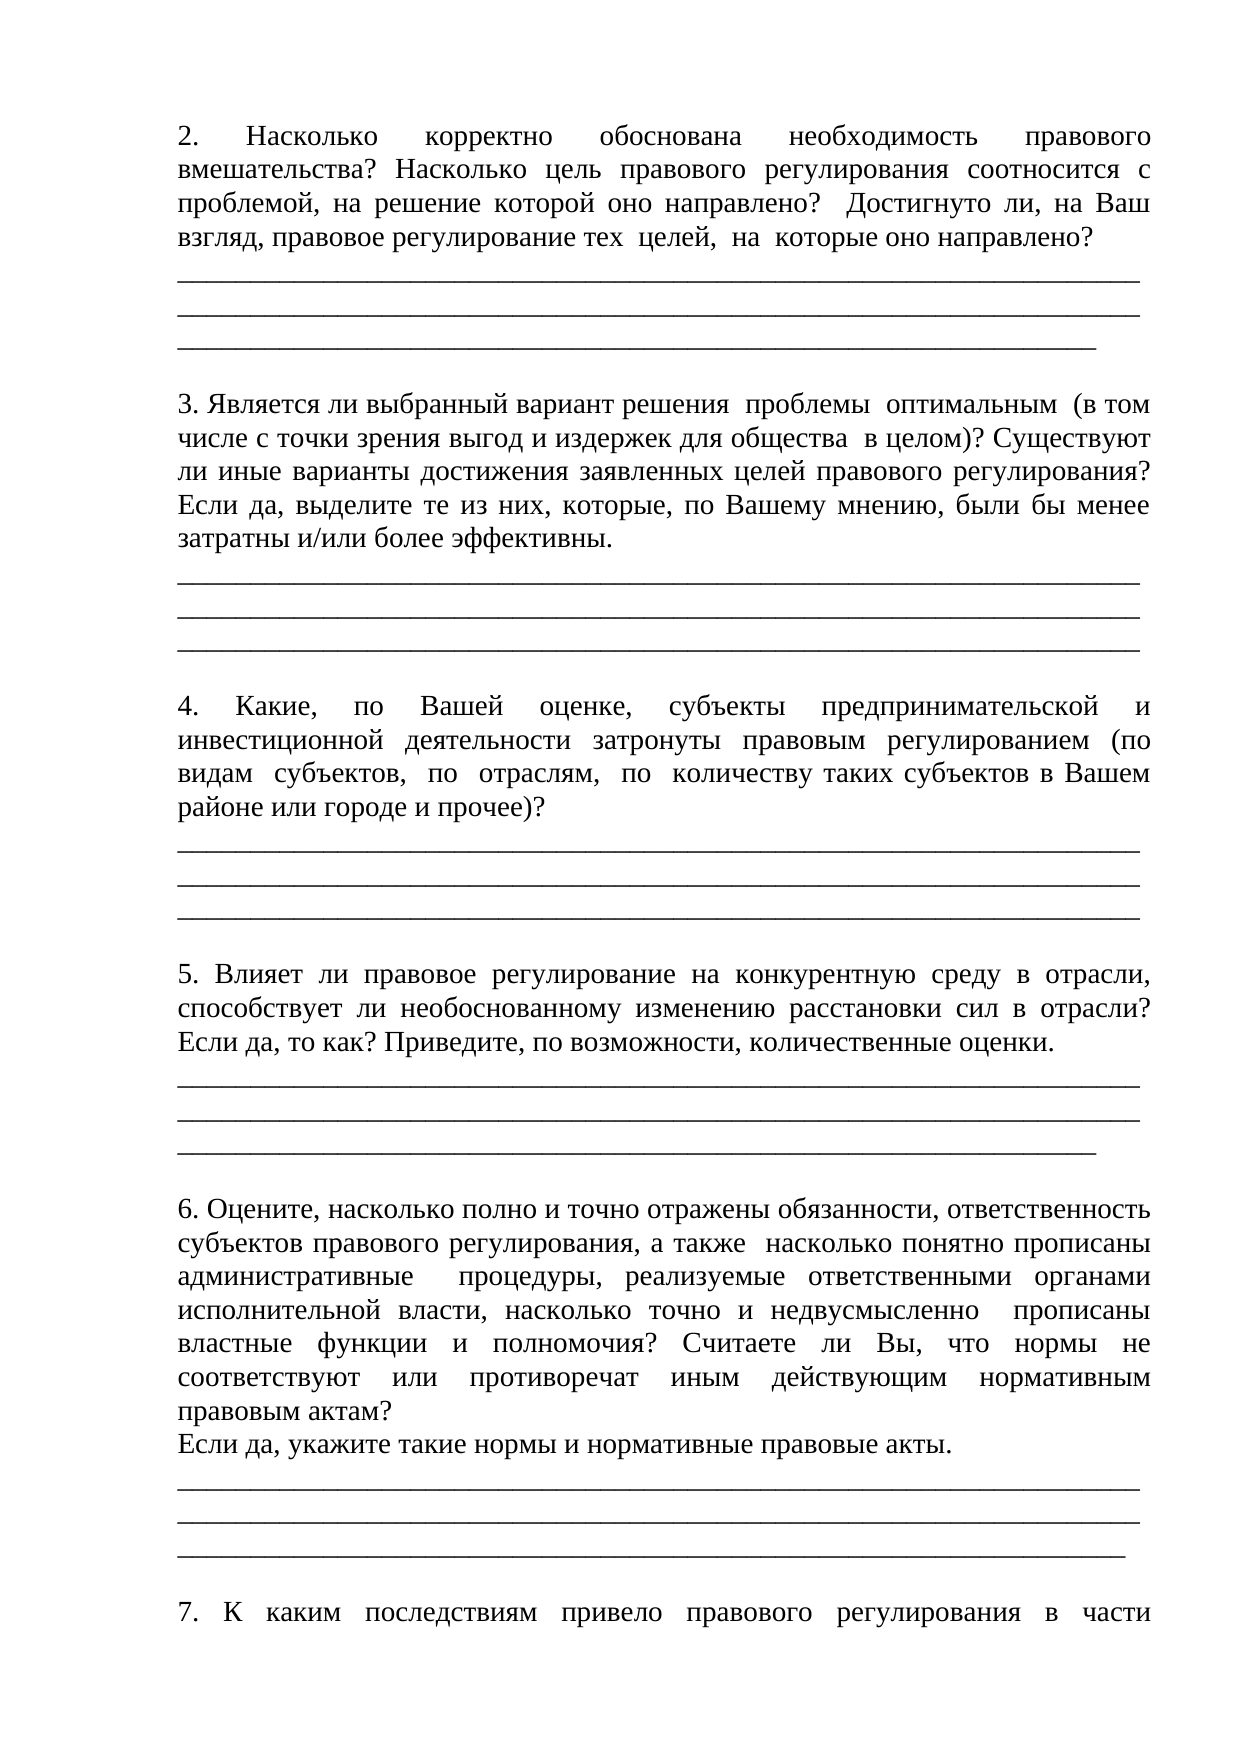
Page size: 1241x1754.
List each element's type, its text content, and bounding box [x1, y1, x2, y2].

text Если да, укажите такие нормы и нормативные правовые акты. [177, 1426, 1152, 1460]
text ___________________________________________________________________________________________________________________________________ [177, 1493, 1152, 1560]
text 4. Какие, по Вашей оценке, субъекты предпринимательской и инвестиционной деятельности затронуты правовым регулированием (по видам субъектов, по отраслям, по количеству таких субъектов в Вашем районе или городе и прочее)? [177, 688, 1152, 822]
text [177, 1594, 1152, 1627]
text __________________________________________________________________ [177, 1057, 1152, 1091]
text __________________________________________________________________ [177, 822, 1152, 856]
text __________________________________________________________________ [177, 554, 1152, 588]
text __________________________________________________________________ [177, 1460, 1152, 1493]
text 6. Оцените, насколько полно и точно отражены обязанности, ответственность субъектов правового регулирования, а также насколько понятно прописаны административные процедуры, реализуемые ответственными органами исполнительной власти, насколько точно и недвусмысленно прописаны властные функции и полномочия? Считаете ли Вы, что нормы не соответствуют или противоречат иным действующим нормативным правовым актам? [177, 1191, 1152, 1426]
text ____________________________________________________________________________________________________________________________________ [177, 856, 1152, 923]
text _________________________________________________________________________________________________________________________________ [177, 1091, 1152, 1158]
text 3. Является ли выбранный вариант решения проблемы оптимальным (в том числе с точки зрения выгод и издержек для общества в целом)? Существуют ли иные варианты достижения заявленных целей правового регулирования? Если да, выделите те из них, которые, по Вашему мнению, были бы менее затратны и/или более эффективны. [177, 386, 1152, 554]
text ____________________________________________________________________________________________________________________________________ [177, 588, 1152, 655]
text 5. Влияет ли правовое регулирование на конкурентную среду в отрасли, способствует ли необоснованному изменению расстановки сил в отрасли? Если да, то как? Приведите, по возможности, количественные оценки. [177, 957, 1152, 1057]
text ___________________________________________________________________________________________________________________________________________________________________________________________________ [177, 252, 1152, 353]
text 2. Насколько корректно обоснована необходимость правового вмешательства? Насколько цель правового регулирования соотносится с проблемой, на решение которой оно направлено? Достигнуто ли, на Ваш взгляд, правовое регулирование тех целей, на которые оно направлено? [177, 118, 1152, 252]
